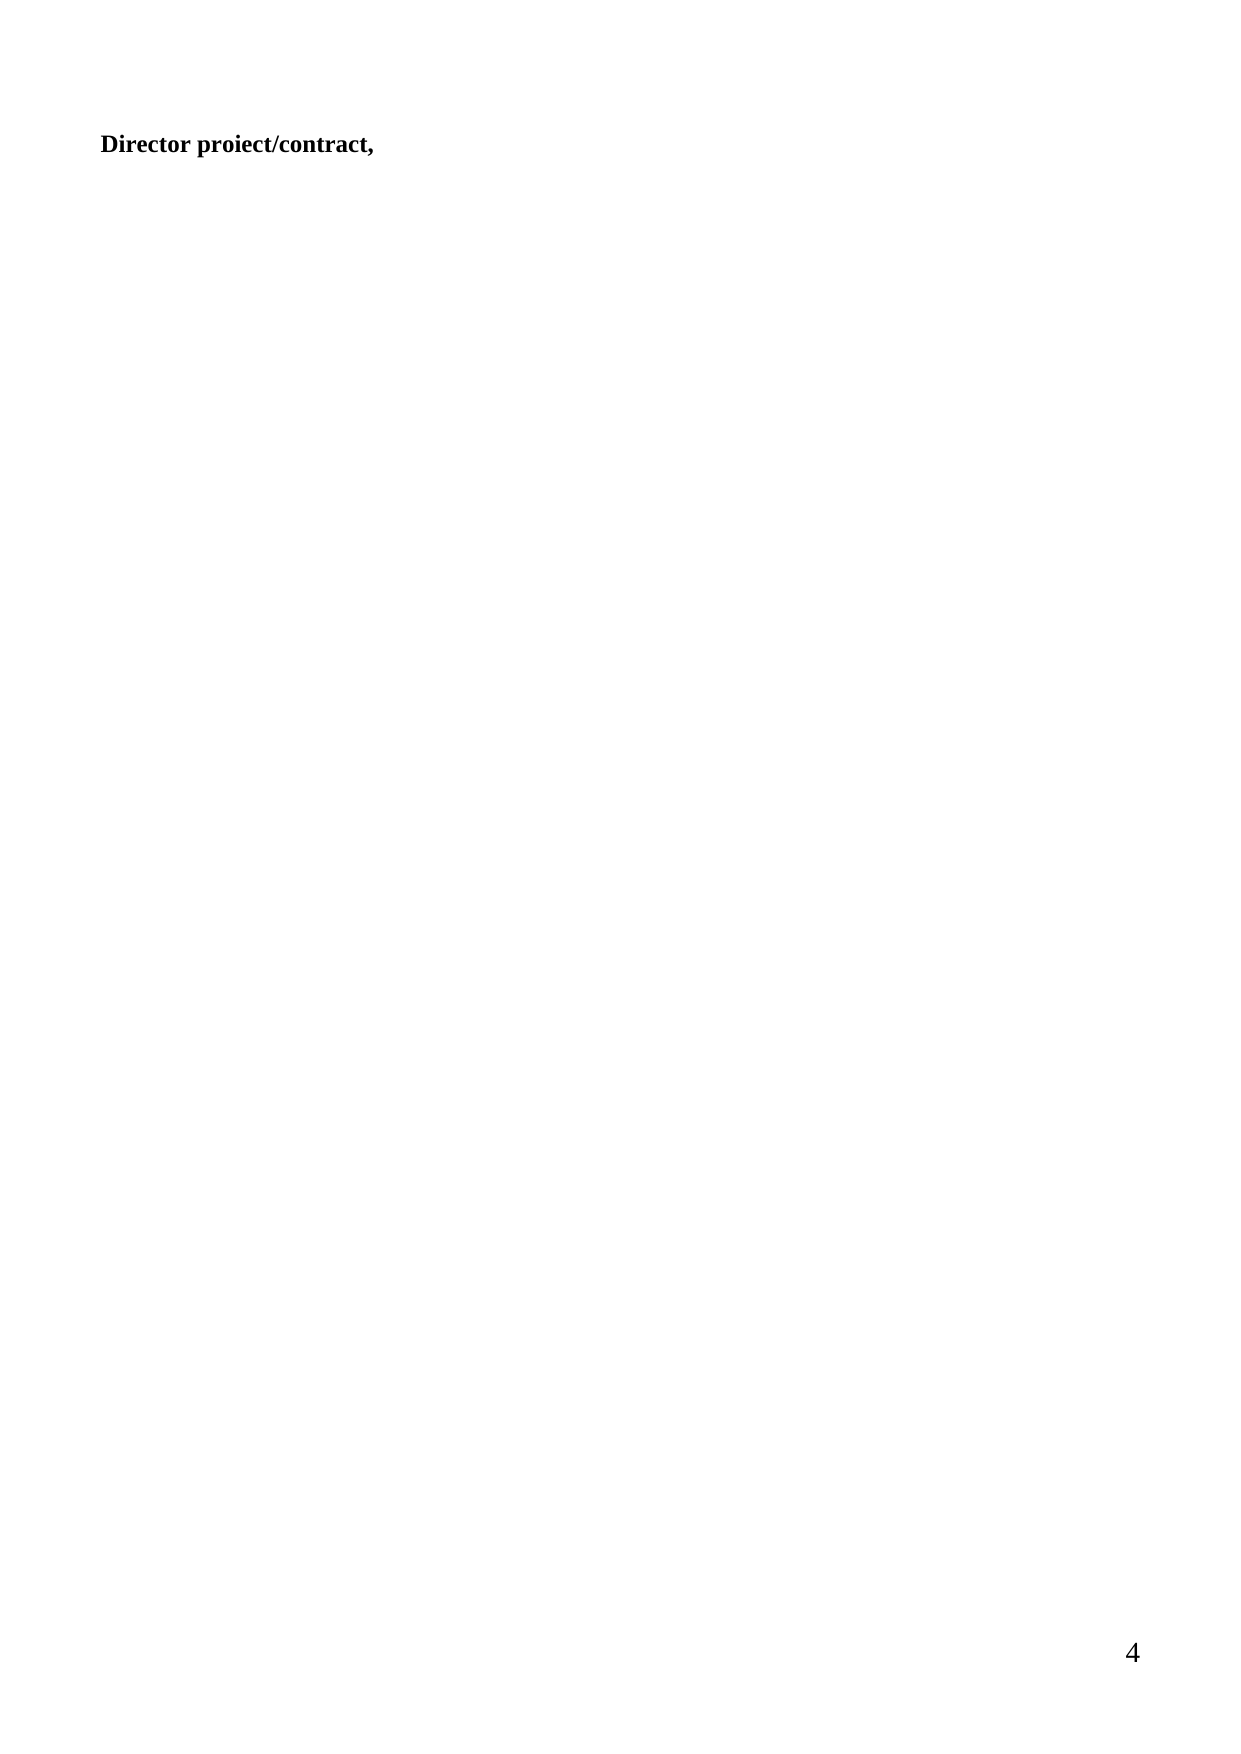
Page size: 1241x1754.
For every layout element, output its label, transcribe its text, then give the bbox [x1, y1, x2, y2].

text Director proiect/contract, [100, 129, 1140, 158]
